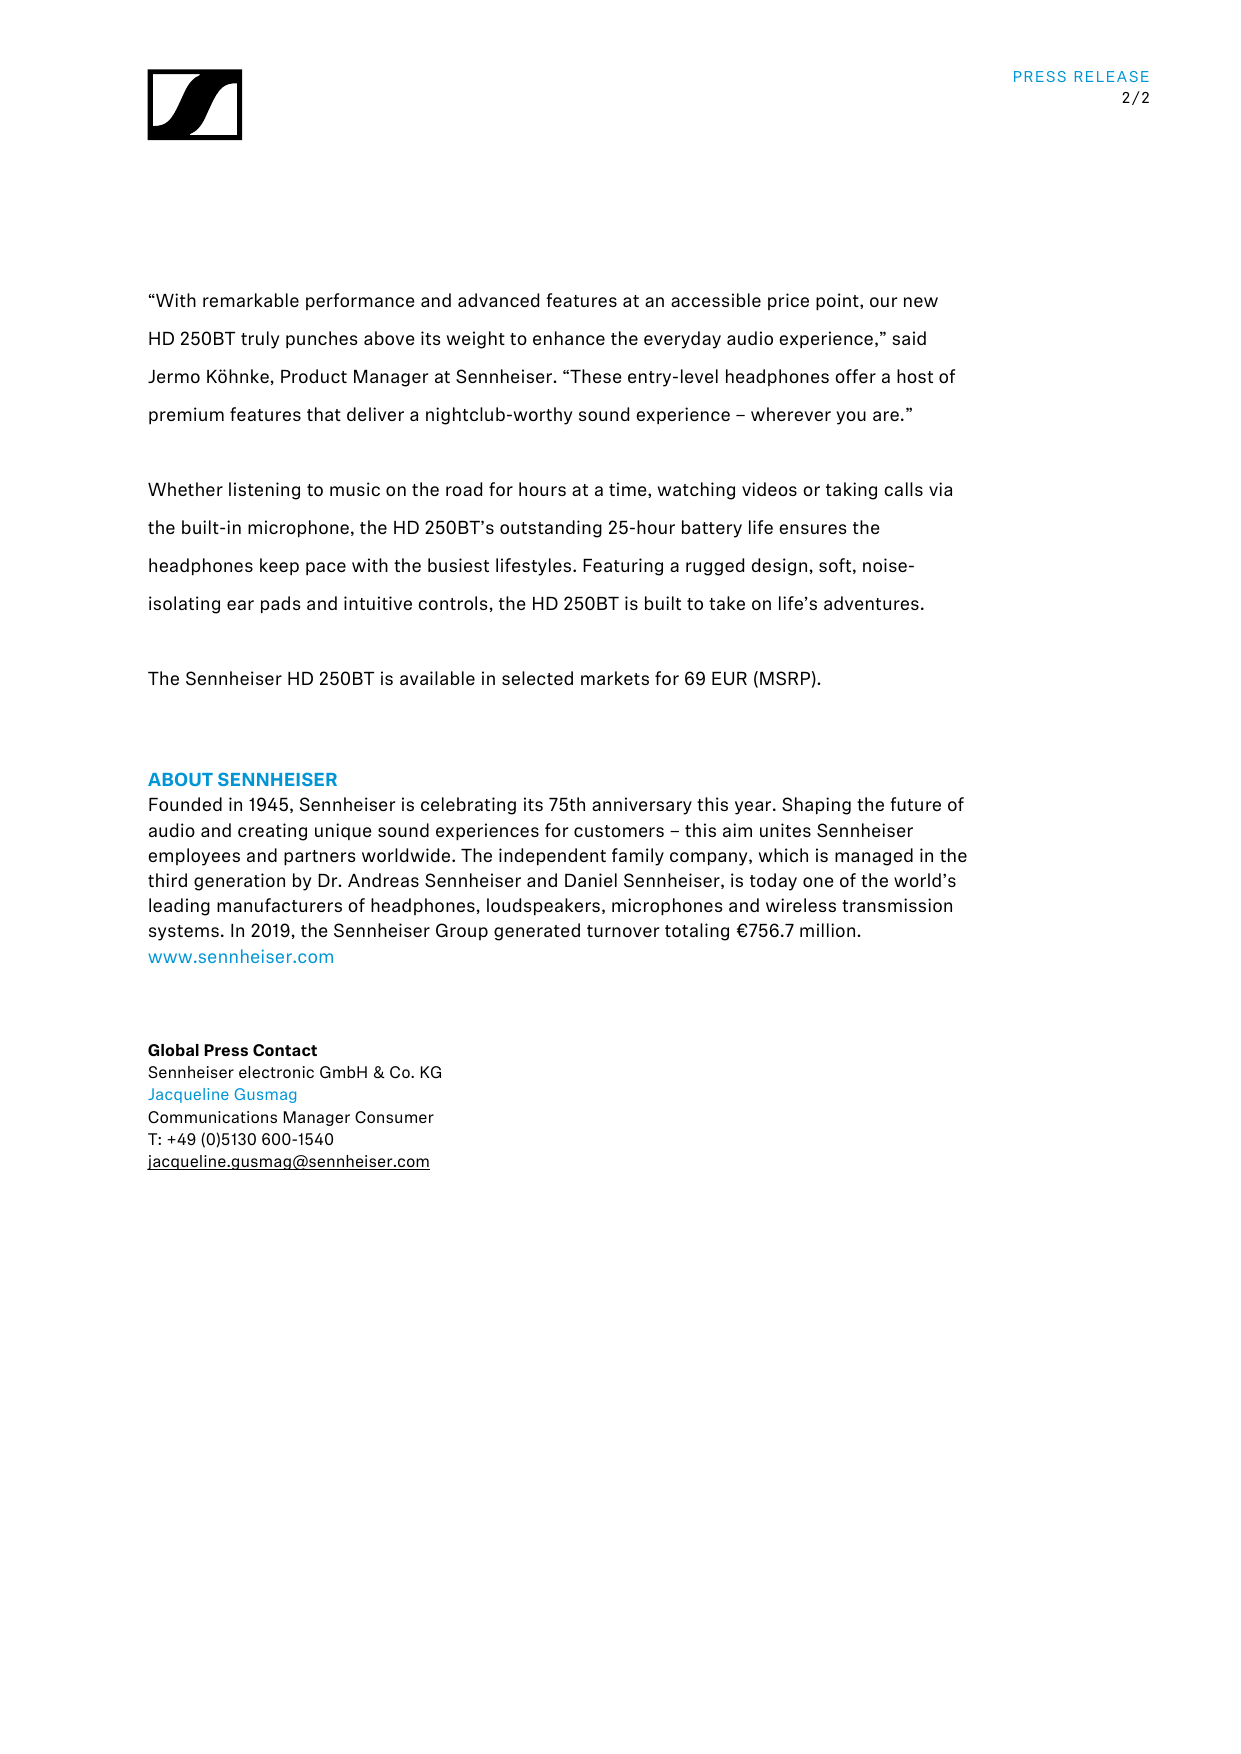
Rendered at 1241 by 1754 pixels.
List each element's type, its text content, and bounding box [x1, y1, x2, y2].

text “With remarkable performance and advanced features at an accessible price point, our new HD 250BT truly punches above its weight to enhance the everyday audio experience,” said Jermo Köhnke, Product Manager at Sennheiser. “These entry-level headphones offer a host of premium features that deliver a nightclub-worthy sound experience – wherever you are.” [148, 287, 968, 426]
text The Sennheiser HD 250BT is available in selected markets for 69 EUR (MSRP). [148, 665, 968, 690]
text T: +49 (0)5130 600-1540 [148, 1127, 968, 1150]
text Communications Manager Consumer [148, 1105, 968, 1127]
text Jacqueline Gusmag [148, 1082, 968, 1105]
text jacqueline.gusmag@sennheiser.com [148, 1150, 968, 1172]
text Sennheiser electronic GmbH & Co. KG [148, 1060, 968, 1082]
text Global Press Contact [148, 1038, 968, 1060]
subtitle About Sennheiser [148, 766, 968, 791]
text Founded in 1945, Sennheiser is celebrating its 75th anniversary this year. Shaping the future of audio and creating unique sound experiences for customers – this aim unites Sennheiser employees and partners worldwide. The independent family company, which is managed in the third generation by Dr. Andreas Sennheiser and Daniel Sennheiser, is today one of the world’s leading manufacturers of headphones, loudspeakers, microphones and wireless transmission systems. In 2019, the Sennheiser Group generated turnover totaling €756.7 million. www.sennheiser.com [148, 791, 968, 968]
text Whether listening to music on the road for hours at a time, watching videos or taking calls via the built-in microphone, the HD 250BT’s outstanding 25-hour battery life ensures the headphones keep pace with the busiest lifestyles. Featuring a rugged design, soft, noise-isolating ear pads and intuitive controls, the HD 250BT is built to take on life’s adventures. [148, 476, 968, 615]
